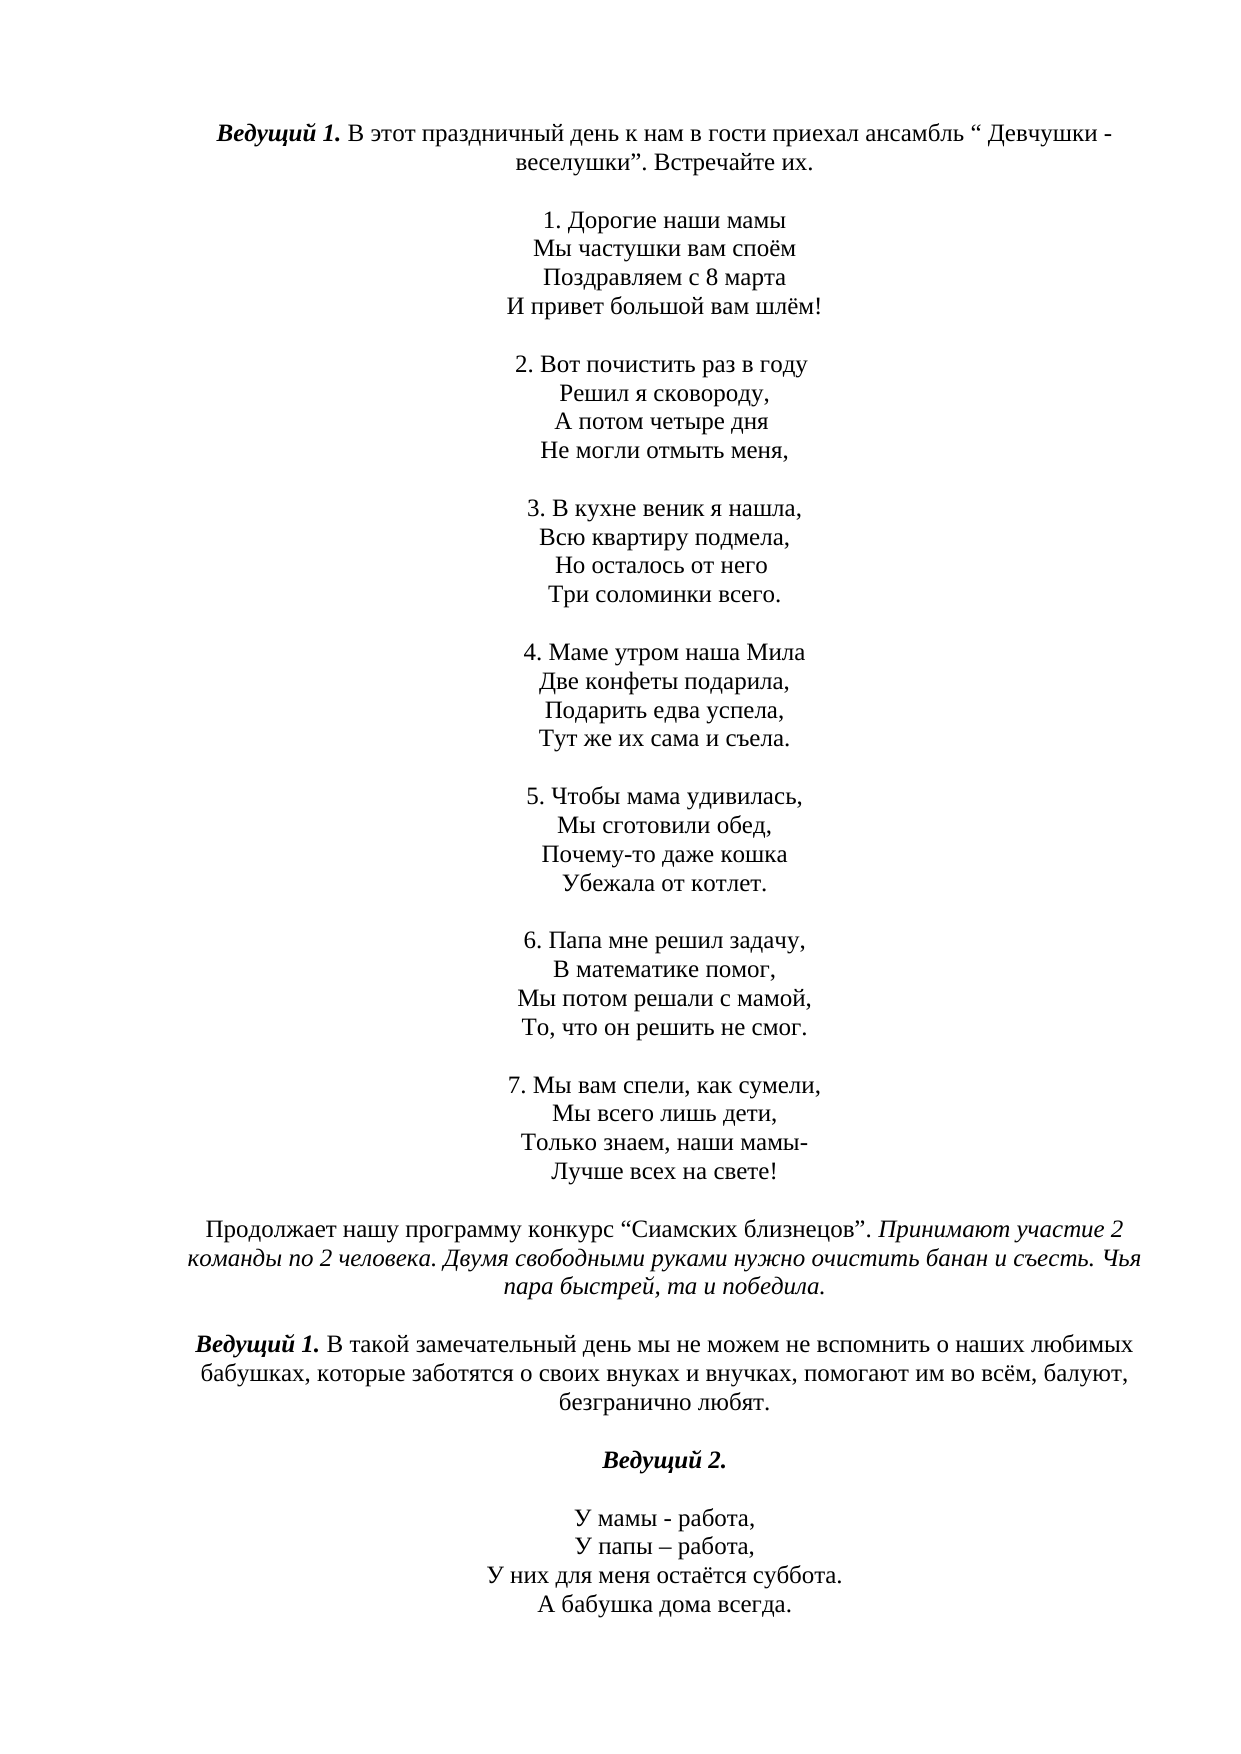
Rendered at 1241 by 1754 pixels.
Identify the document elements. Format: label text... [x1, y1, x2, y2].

text Ведущий 1. В такой замечательный день мы не можем не вспомнить о наших любимых бабушках, которые заботятся о своих внуках и внучках, помогают им во всём, балуют, безгранично любят. [177, 1329, 1152, 1416]
text 5. Чтобы мама удивилась, Мы сготовили обед, Почему-то даже кошка Убежала от котлет. [177, 781, 1152, 896]
text Продолжает нашу программу конкурс “Сиамских близнецов”. Принимают участие 2 команды по 2 человека. Двумя свободными руками нужно очистить банан и съесть. Чья пара быстрей, та и победила. [177, 1214, 1152, 1300]
text 3. В кухне веник я нашла, Всю квартиру подмела, Но осталось от него Три соломинки всего. [177, 493, 1152, 608]
text Ведущий 2. [177, 1445, 1152, 1473]
text 4. Маме утром наша Мила Две конфеты подарила, Подарить едва успела, Тут же их сама и съела. [177, 637, 1152, 752]
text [177, 1503, 1152, 1618]
text 6. Папа мне решил задачу, В математике помог, Мы потом решали с мамой, То, что он решить не смог. [177, 926, 1152, 1041]
text 1. Дорогие наши мамы Мы частушки вам споём Поздравляем с 8 марта И привет большой вам шлём! [177, 205, 1152, 320]
text Ведущий 1. В этот праздничный день к нам в гости приехал ансамбль “ Девчушки - веселушки”. Встречайте их. [177, 118, 1152, 176]
text 2. Вот почистить раз в году Решил я сковороду, А потом четыре дня Не могли отмыть меня, [177, 349, 1152, 464]
text 7. Мы вам спели, как сумели, Мы всего лишь дети, Только знаем, наши мамы- Лучше всех на свете! [177, 1070, 1152, 1185]
